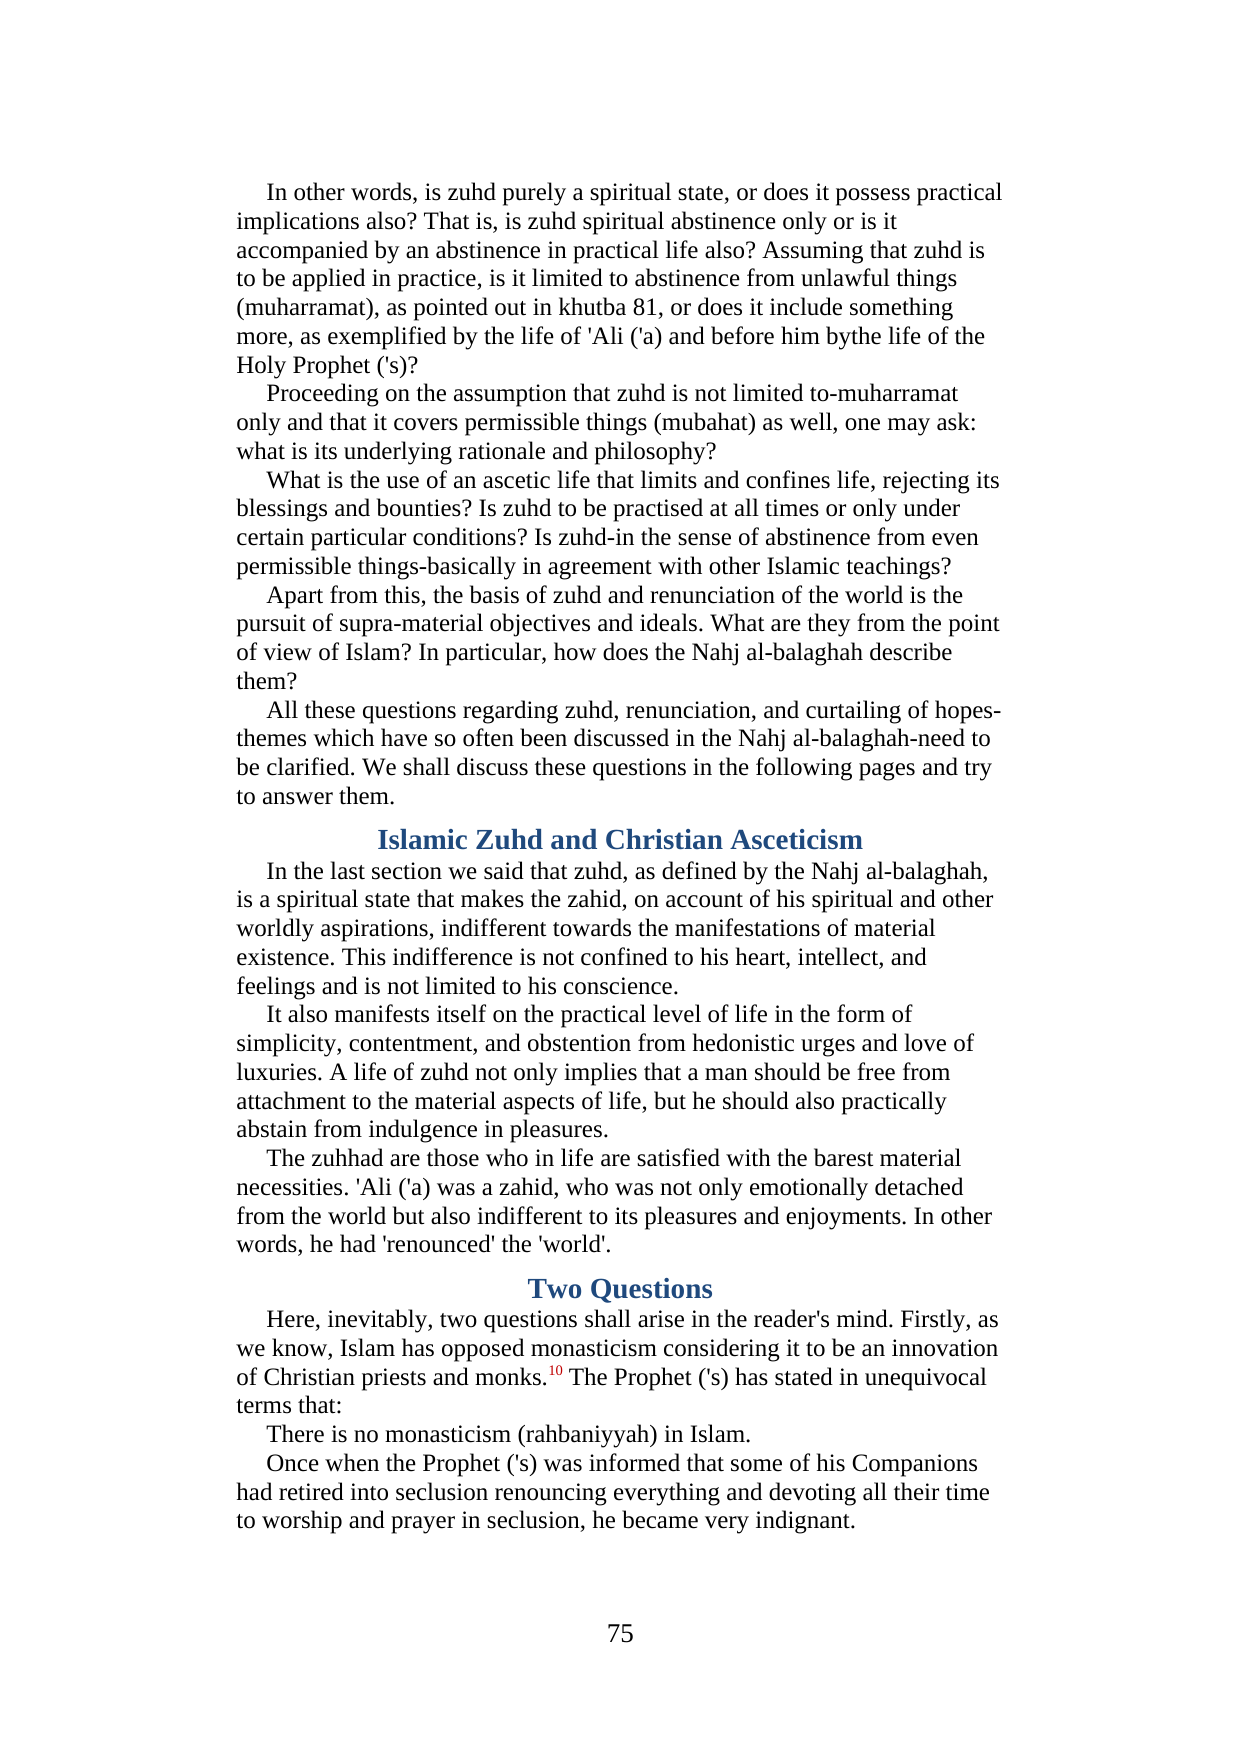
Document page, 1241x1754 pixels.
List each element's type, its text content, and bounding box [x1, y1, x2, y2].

text There is no monasticism (rahbaniyyah) in Islam. [236, 1419, 1004, 1448]
subtitle Two Questions [236, 1271, 1004, 1304]
text The zuhhad are those who in life are satisfied with the barest material necessities. 'Ali ('a) was a zahid, who was not only emotionally detached from the world but also indifferent to its pleasures and enjoyments. In other words, he had 'renounced' the 'world'. [236, 1143, 1004, 1258]
text In the last section we said that zuhd, as defined by the Nahj al-balaghah, is a spiritual state that makes the zahid, on account of his spiritual and other worldly aspirations, indifferent towards the manifestations of material existence. This indifference is not confined to his heart, intellect, and feelings and is not limited to his conscience. [236, 856, 1004, 999]
text Once when the Prophet ('s) was informed that some of his Companions had retired into seclusion renouncing everything and devoting all their time to worship and prayer in seclusion, he became very indignant. [236, 1448, 1004, 1534]
text What is the use of an ascetic life that limits and confines life, rejecting its blessings and bounties? Is zuhd to be practised at all times or only under certain particular conditions? Is zuhd-in the sense of abstinence from even permissible things-basically in agreement with other Islamic teachings? [236, 465, 1004, 580]
subtitle Islamic Zuhd and Christian Asceticism [236, 822, 1004, 856]
text Apart from this, the basis of zuhd and renunciation of the world is the pursuit of supra-material objectives and ideals. What are they from the point of view of Islam? In particular, how does the Nahj al-balaghah describe them? [236, 580, 1004, 695]
text It also manifests itself on the practical level of life in the form of simplicity, contentment, and obstention from hedonistic urges and love of luxuries. A life of zuhd not only implies that a man should be free from attachment to the material aspects of life, but he should also practically abstain from indulgence in pleasures. [236, 999, 1004, 1143]
text Proceeding on the assumption that zuhd is not limited to-muharramat only and that it covers permissible things (mubahat) as well, one may ask: what is its underlying rationale and philosophy? [236, 378, 1004, 465]
text All these questions regarding zuhd, renunciation, and curtailing of hopes-themes which have so often been discussed in the Nahj al-balaghah-need to be clarified. We shall discuss these questions in the following pages and try to answer them. [236, 695, 1004, 810]
text In other words, is zuhd purely a spiritual state, or does it possess practical implications also? That is, is zuhd spiritual abstinence only or is it accompanied by an abstinence in practical life also? Assuming that zuhd is to be applied in practice, is it limited to abstinence from unlawful things (muharramat), as pointed out in khutba 81, or does it include something more, as exemplified by the life of 'Ali ('a) and before him bythe life of the Holy Prophet ('s)? [236, 177, 1004, 378]
text Here, inevitably, two questions shall arise in the reader's mind. Firstly, as we know, Islam has opposed monasticism considering it to be an innovation of Christian priests and monks.10 The Prophet ('s) has stated in unequivocal terms that: [236, 1304, 1004, 1419]
